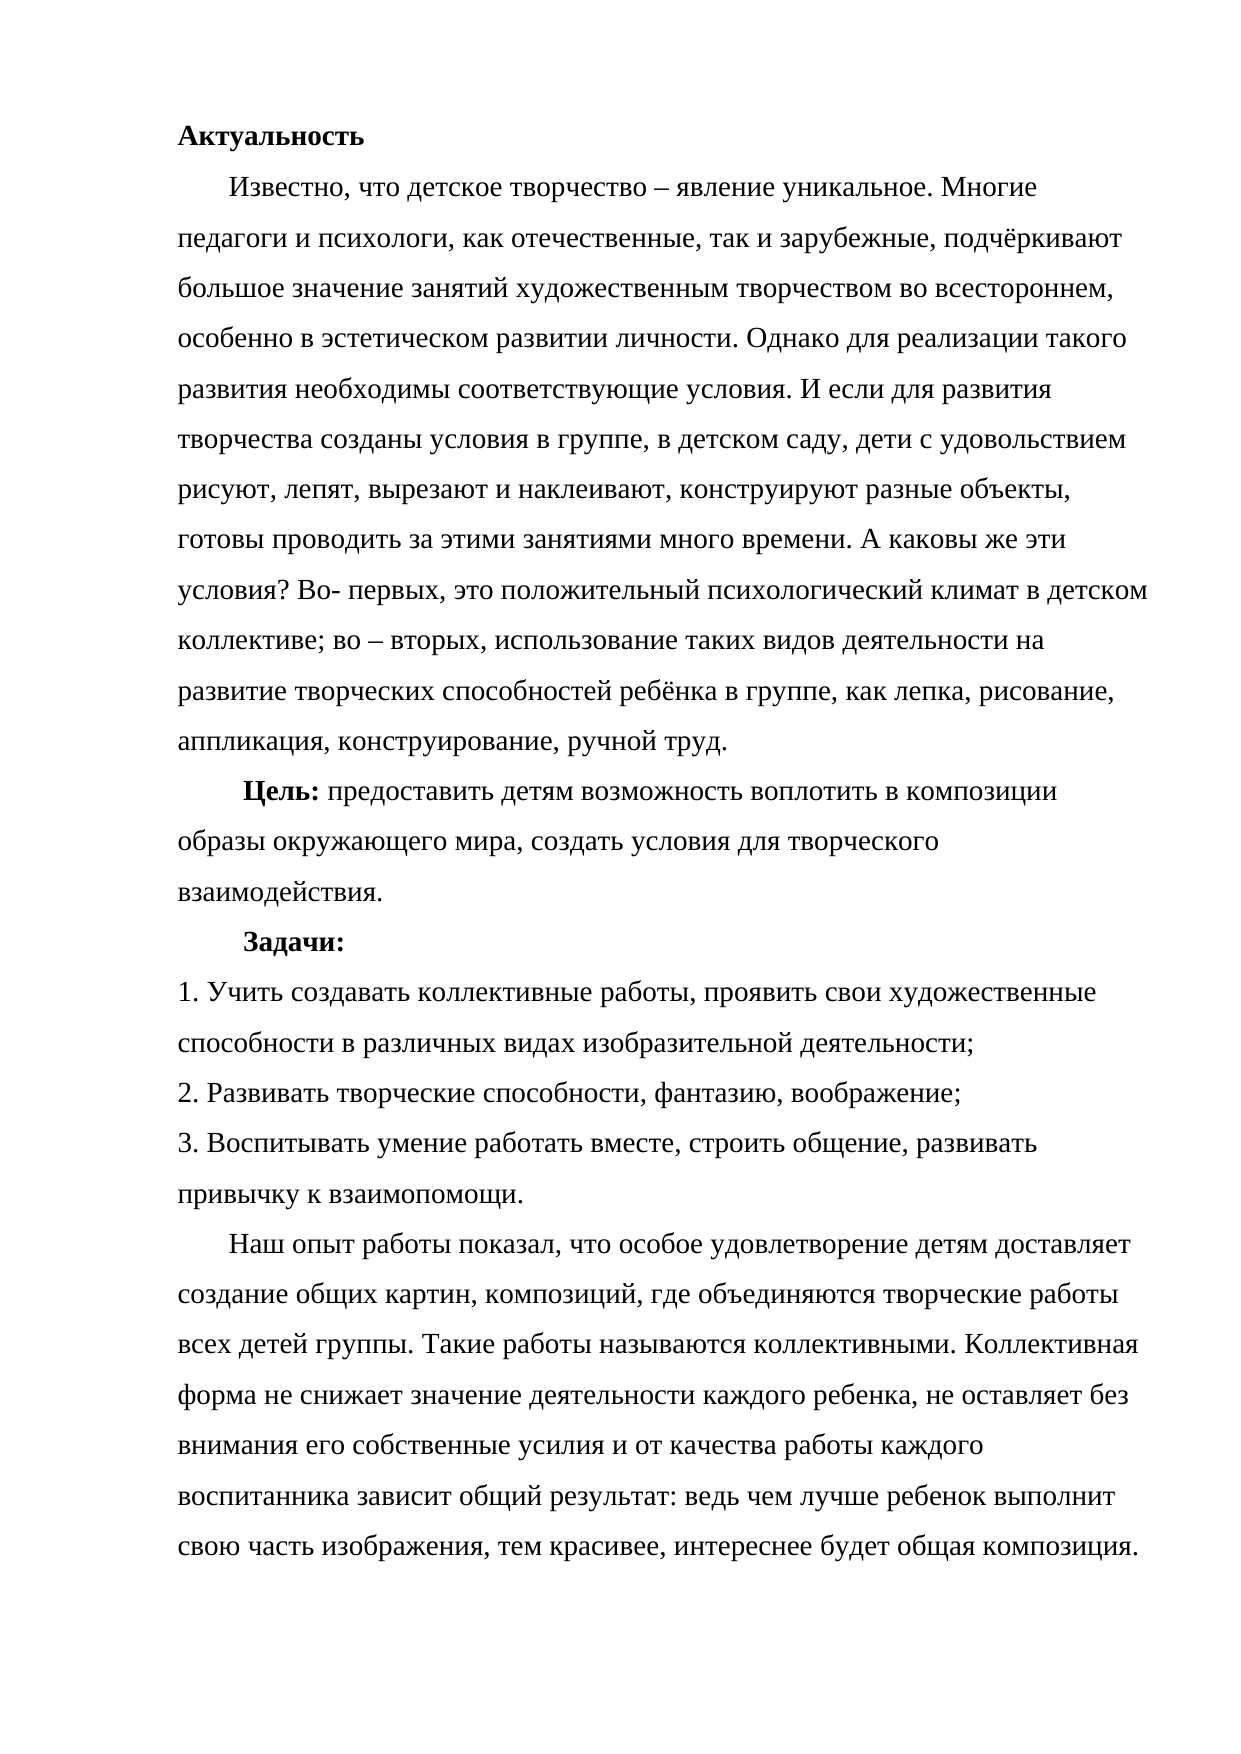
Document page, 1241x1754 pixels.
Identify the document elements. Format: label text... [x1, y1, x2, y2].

text Известно, что детское творчество – явление уникальное. Многие педагоги и психологи, как отечественные, так и зарубежные, подчёркивают большое значение занятий художественным творчеством во всестороннем, особенно в эстетическом развитии личности. Однако для реализации такого развития необходимы соответствующие условия. И если для развития творчества созданы условия в группе, в детском саду, дети с удовольствием рисуют, лепят, вырезают и наклеивают, конструируют разные объекты, готовы проводить за этими занятиями много времени. А каковы же эти условия? Во- первых, это положительный психологический климат в детском коллективе; во – вторых, использование таких видов деятельности на развитие творческих способностей ребёнка в группе, как лепка, рисование, аппликация, конструирование, ручной труд. [177, 169, 1152, 756]
text Наш опыт работы показал, что особое удовлетворение детям доставляет создание общих картин, композиций, где объединяются творческие работы всех детей группы. Такие работы называются коллективными. Коллективная форма не снижает значение деятельности каждого ребенка, не оставляет без внимания его собственные усилия и от качества работы каждого воспитанника зависит общий результат: ведь чем лучше ребенок выполнит свою часть изображения, тем красивее, интереснее будет общая композиция. [177, 1226, 1152, 1561]
text Актуальность [177, 118, 1152, 152]
text Цель: предоставить детям возможность воплотить в композиции образы окружающего мира, создать условия для творческого взаимодействия. Задачи: 1. Учить создавать коллективные работы, проявить свои художественные способности в различных видах изобразительной деятельности; 2. Развивать творческие способности, фантазию, воображение; 3. Воспитывать умение работать вместе, строить общение, развивать привычку к взаимопомощи. [177, 773, 1152, 1209]
